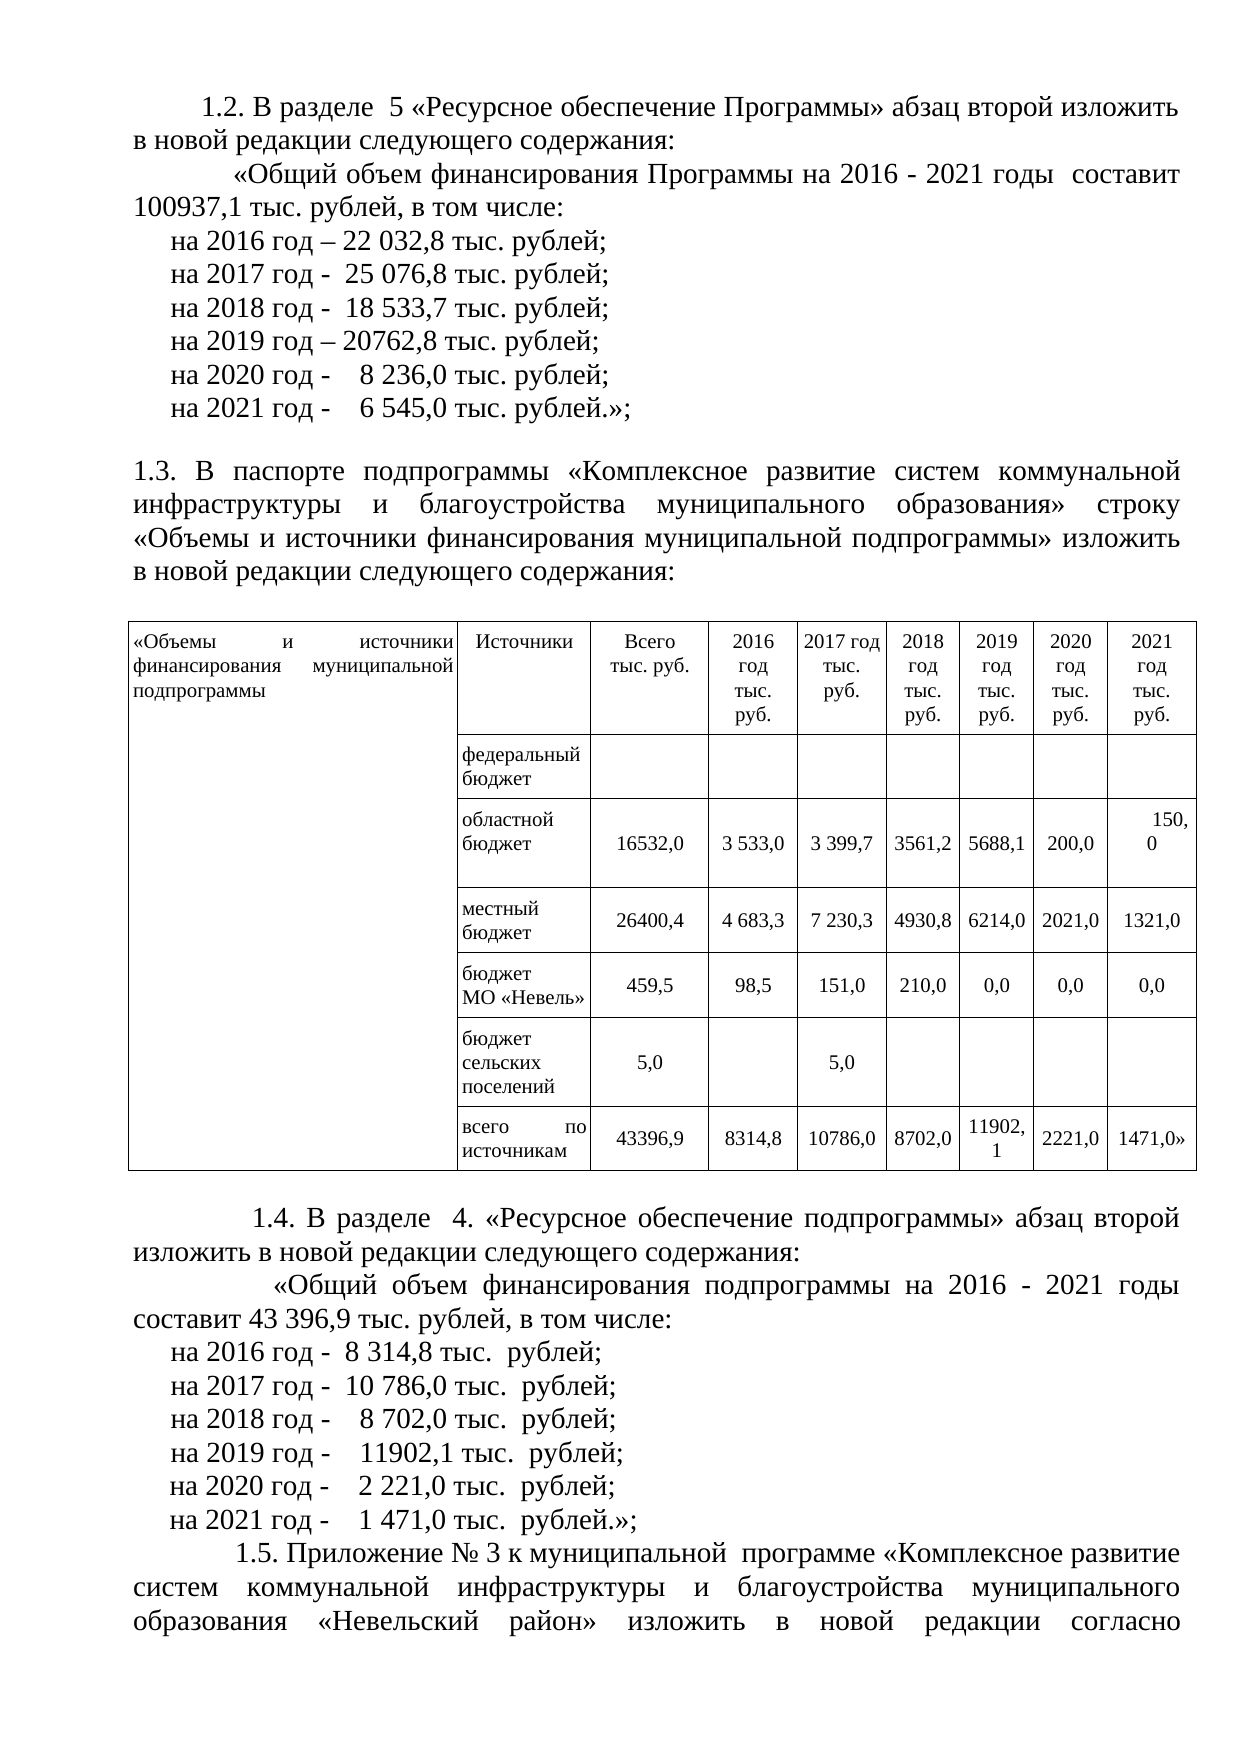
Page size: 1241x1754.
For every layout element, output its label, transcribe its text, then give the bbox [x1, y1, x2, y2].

table_cell [709, 735, 797, 798]
text 1.3. В паспорте подпрограммы «Комплексное развитие систем коммунальной инфраструктуры и благоустройства муниципального образования» строку «Объемы и источники финансирования муниципальной подпрограммы» изложить в новой редакции следующего содержания: [133, 453, 1181, 587]
text «Общий объем финансирования Программы на 2016 - 2021 годы составит 100937,1 тыс. рублей, в том числе: [133, 156, 1181, 223]
table_header «Объемы и источники финансирования муниципальной подпрограммы [129, 622, 457, 1170]
table_cell 5,0 [798, 1018, 886, 1106]
table_cell [887, 1018, 959, 1106]
table_cell 2221,0 [1034, 1107, 1107, 1170]
table_cell 0,0 [1108, 953, 1196, 1017]
table_cell 11902,1 [960, 1107, 1033, 1170]
table_cell [798, 735, 886, 798]
text на 2021 год - 1 471,0 тыс. рублей.»; [133, 1502, 1181, 1536]
table_header 2020 год тыс. руб. [1034, 622, 1107, 733]
table_header 2016 год тыс. руб. [709, 622, 797, 733]
table_cell всего по источникам [458, 1107, 590, 1170]
text на 2018 год - 18 533,7 тыс. рублей; [133, 290, 1181, 323]
table_cell 3 533,0 [709, 799, 797, 887]
table_cell 6214,0 [960, 888, 1033, 952]
text «Общий объем финансирования подпрограммы на 2016 - 2021 годы составит 43 396,9 тыс. рублей, в том числе: [133, 1267, 1181, 1334]
table_header 2018 год тыс. руб. [887, 622, 959, 733]
table_cell 210,0 [887, 953, 959, 1017]
text 1.4. В разделе 4. «Ресурсное обеспечение подпрограммы» абзац второй изложить в новой редакции следующего содержания: [133, 1200, 1181, 1267]
table_header Всего тыс. руб. [591, 622, 708, 733]
table_header 2017 год тыс. руб. [798, 622, 886, 733]
table_cell 1321,0 [1108, 888, 1196, 952]
table_cell 200,0 [1034, 799, 1107, 887]
text 1.2. В разделе 5 «Ресурсное обеспечение Программы» абзац второй изложить в новой редакции следующего содержания: [133, 89, 1181, 156]
table_cell 150,0 [1108, 799, 1196, 887]
text на 2018 год - 8 702,0 тыс. рублей; [133, 1401, 1181, 1435]
table_cell 43396,9 [591, 1107, 708, 1170]
table_cell [960, 1018, 1033, 1106]
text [133, 1536, 1181, 1636]
table_cell бюджет МО «Невель» [458, 953, 590, 1017]
table_cell 7 230,3 [798, 888, 886, 952]
table_header 2019 год тыс. руб. [960, 622, 1033, 733]
table_cell 1471,0» [1108, 1107, 1196, 1170]
table_cell 4 683,3 [709, 888, 797, 952]
table_cell [1034, 735, 1107, 798]
text на 2016 год - 8 314,8 тыс. рублей; [133, 1334, 1181, 1368]
table_cell 0,0 [1034, 953, 1107, 1017]
table_cell 8702,0 [887, 1107, 959, 1170]
table_cell [1108, 735, 1196, 798]
table_cell 3 399,7 [798, 799, 886, 887]
table_cell 5688,1 [960, 799, 1033, 887]
text на 2019 год - 11902,1 тыс. рублей; [133, 1435, 1181, 1468]
text на 2016 год – 22 032,8 тыс. рублей; [133, 223, 1181, 256]
table_cell 26400,4 [591, 888, 708, 952]
text на 2020 год - 2 221,0 тыс. рублей; [133, 1468, 1181, 1502]
table_cell областной бюджет [458, 799, 590, 887]
text на 2017 год - 25 076,8 тыс. рублей; [133, 256, 1181, 290]
table_cell 2021,0 [1034, 888, 1107, 952]
table_cell федеральный бюджет [458, 735, 590, 798]
table_header 2021 год тыс. руб. [1108, 622, 1196, 733]
table_header Источники [458, 622, 590, 733]
text на 2017 год - 10 786,0 тыс. рублей; [133, 1368, 1181, 1401]
table_cell 0,0 [960, 953, 1033, 1017]
table_cell [887, 735, 959, 798]
text на 2021 год - 6 545,0 тыс. рублей.»; [133, 391, 1181, 424]
table_cell 151,0 [798, 953, 886, 1017]
table_cell [1108, 1018, 1196, 1106]
table_cell 4930,8 [887, 888, 959, 952]
table_cell [1034, 1018, 1107, 1106]
table_cell 16532,0 [591, 799, 708, 887]
table_cell 8314,8 [709, 1107, 797, 1170]
text на 2019 год – 20762,8 тыс. рублей; [133, 323, 1181, 357]
table_cell [709, 1018, 797, 1106]
table_cell бюджет сельских поселений [458, 1018, 590, 1106]
table_cell 10786,0 [798, 1107, 886, 1170]
table_cell 459,5 [591, 953, 708, 1017]
table_cell 98,5 [709, 953, 797, 1017]
text на 2020 год - 8 236,0 тыс. рублей; [133, 357, 1181, 391]
table_cell 5,0 [591, 1018, 708, 1106]
table_cell [591, 735, 708, 798]
table_cell [960, 735, 1033, 798]
table_cell 3561,2 [887, 799, 959, 887]
table_cell местный бюджет [458, 888, 590, 952]
